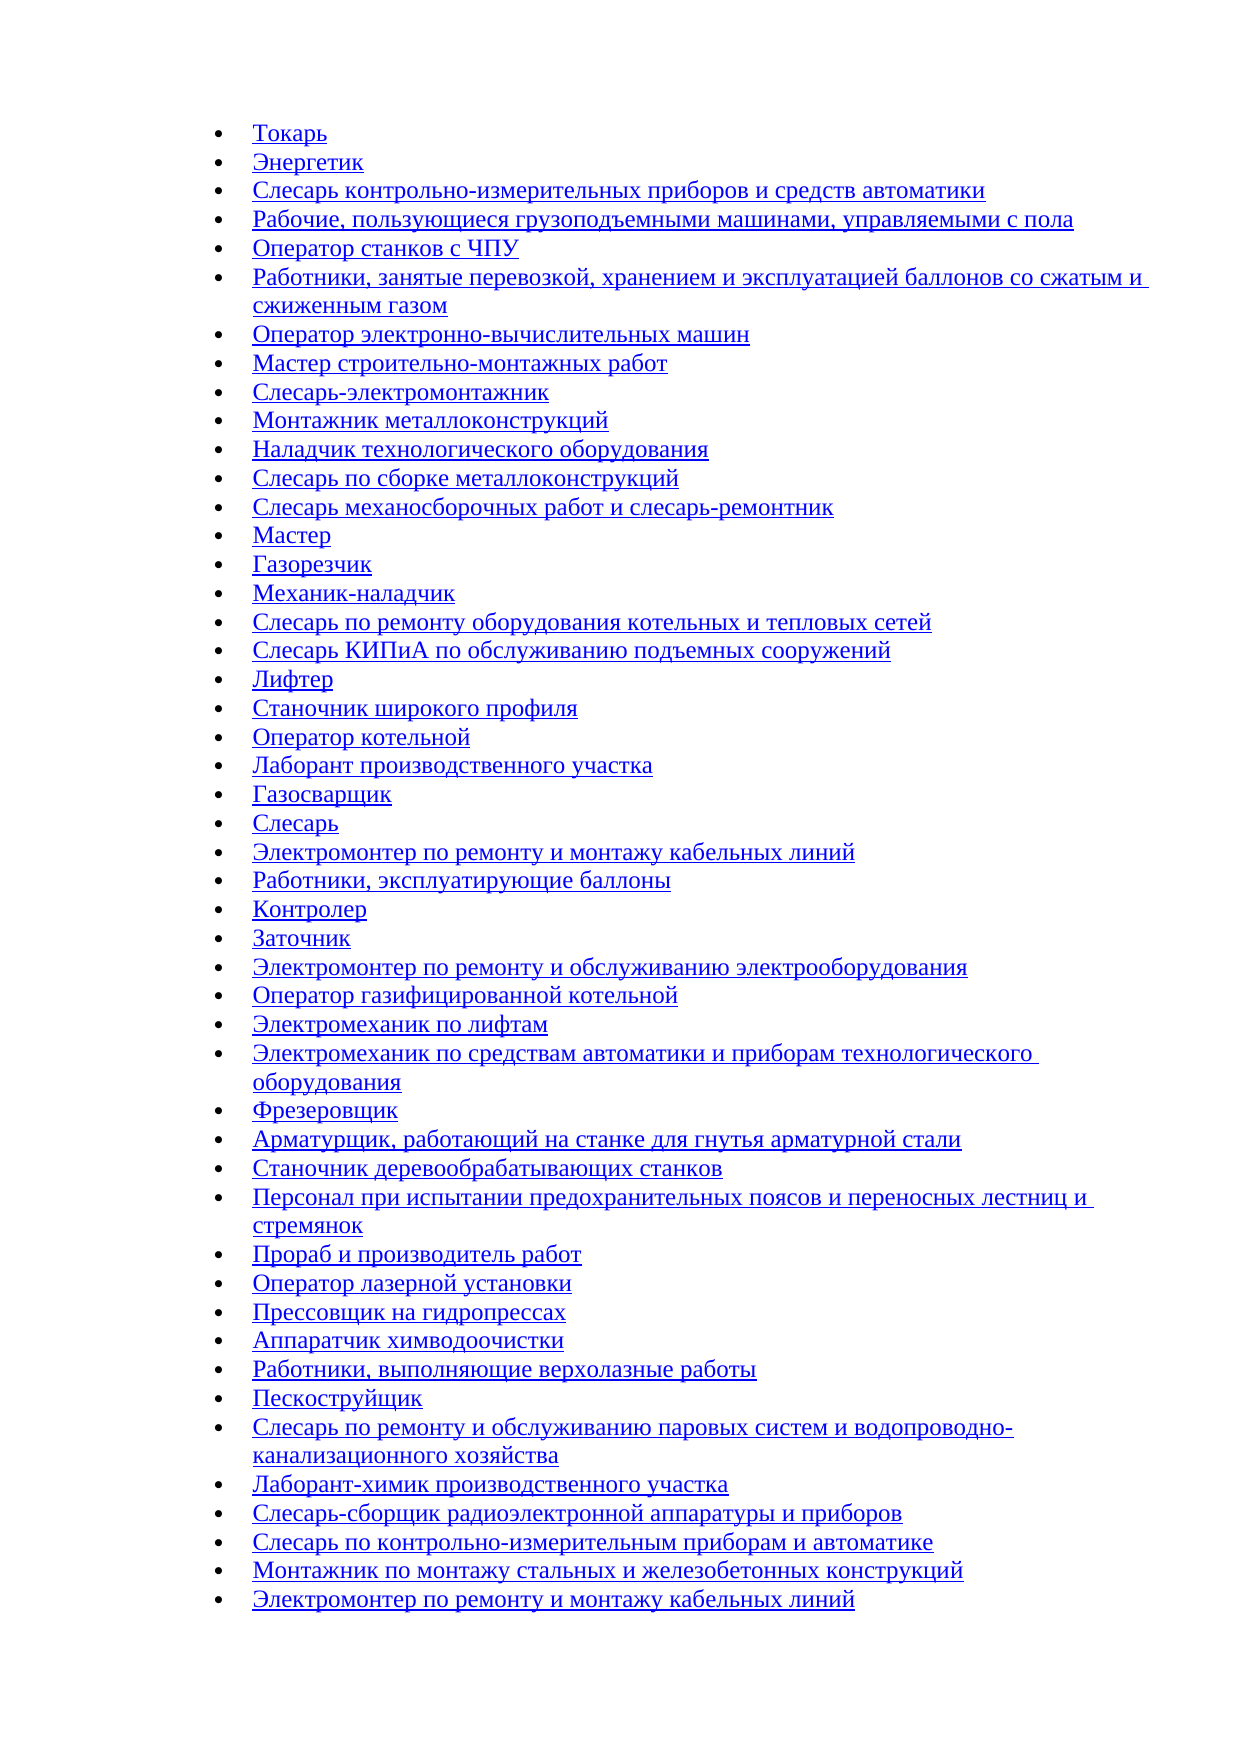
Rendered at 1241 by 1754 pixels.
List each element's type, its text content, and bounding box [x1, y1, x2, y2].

list Станочник деревообрабатывающих станков [215, 1153, 1152, 1182]
list Энергетик [215, 147, 1152, 176]
list Мастер строительно-монтажных работ [215, 348, 1152, 377]
list Электромонтер по ремонту и монтажу кабельных линий [215, 1584, 1152, 1613]
list Механик-наладчик [215, 578, 1152, 607]
list Мастер [215, 521, 1152, 549]
list Прессовщик на гидропрессах [215, 1297, 1152, 1326]
list Слесарь по контрольно-измерительным приборам и автоматике [215, 1527, 1152, 1556]
list Лифтер [215, 664, 1152, 693]
list Слесарь механосборочных работ и слесарь-ремонтник [215, 492, 1152, 521]
list Прораб и производитель работ [215, 1239, 1152, 1268]
list Работники, занятые перевозкой, хранением и эксплуатацией баллонов со сжатым и сжиженным газом [215, 262, 1152, 319]
list Слесарь контрольно-измерительных приборов и средств автоматики [215, 176, 1152, 204]
list Лаборант-химик производственного участка [215, 1469, 1152, 1498]
list Монтажник по монтажу стальных и железобетонных конструкций [215, 1556, 1152, 1584]
list Слесарь-сборщик радиоэлектронной аппаратуры и приборов [215, 1498, 1152, 1527]
list Слесарь КИПиА по обслуживанию подъемных сооружений [215, 636, 1152, 664]
list Газорезчик [215, 549, 1152, 578]
list Работники, выполняющие верхолазные работы [215, 1354, 1152, 1383]
list Слесарь по ремонту и обслуживанию паровых систем и водопроводно-канализационного хозяйства [215, 1412, 1152, 1469]
list Оператор лазерной установки [215, 1268, 1152, 1297]
list Электромеханик по лифтам [215, 1009, 1152, 1038]
list Электромонтер по ремонту и обслуживанию электрооборудования [215, 952, 1152, 981]
list Лаборант производственного участка [215, 751, 1152, 779]
list Электромеханик по средствам автоматики и приборам технологического оборудования [215, 1038, 1152, 1096]
list Слесарь по сборке металлоконструкций [215, 463, 1152, 492]
list Рабочие, пользующиеся грузоподъемными машинами, управляемыми с пола [215, 204, 1152, 233]
list Оператор газифицированной котельной [215, 981, 1152, 1009]
list Слесарь-электромонтажник [215, 377, 1152, 406]
list Арматурщик, работающий на станке для гнутья арматурной стали [215, 1124, 1152, 1153]
list Монтажник металлоконструкций [215, 406, 1152, 434]
list Оператор станков с ЧПУ [215, 233, 1152, 262]
list Токарь [215, 118, 1152, 147]
list Фрезеровщик [215, 1096, 1152, 1124]
list Оператор электронно-вычислительных машин [215, 319, 1152, 348]
list Слесарь [215, 808, 1152, 837]
list Пескоструйщик [215, 1383, 1152, 1412]
list Слесарь по ремонту оборудования котельных и тепловых сетей [215, 607, 1152, 636]
list Газосварщик [215, 779, 1152, 808]
list Контролер [215, 894, 1152, 923]
list Работники, эксплуатирующие баллоны [215, 866, 1152, 894]
list Наладчик технологического оборудования [215, 434, 1152, 463]
list Аппаратчик химводоочистки [215, 1326, 1152, 1354]
list Электромонтер по ремонту и монтажу кабельных линий [215, 837, 1152, 866]
list Оператор котельной [215, 722, 1152, 751]
list Станочник широкого профиля [215, 693, 1152, 722]
list Заточник [215, 923, 1152, 952]
list Персонал при испытании предохранительных поясов и переносных лестниц и стремянок [215, 1182, 1152, 1239]
